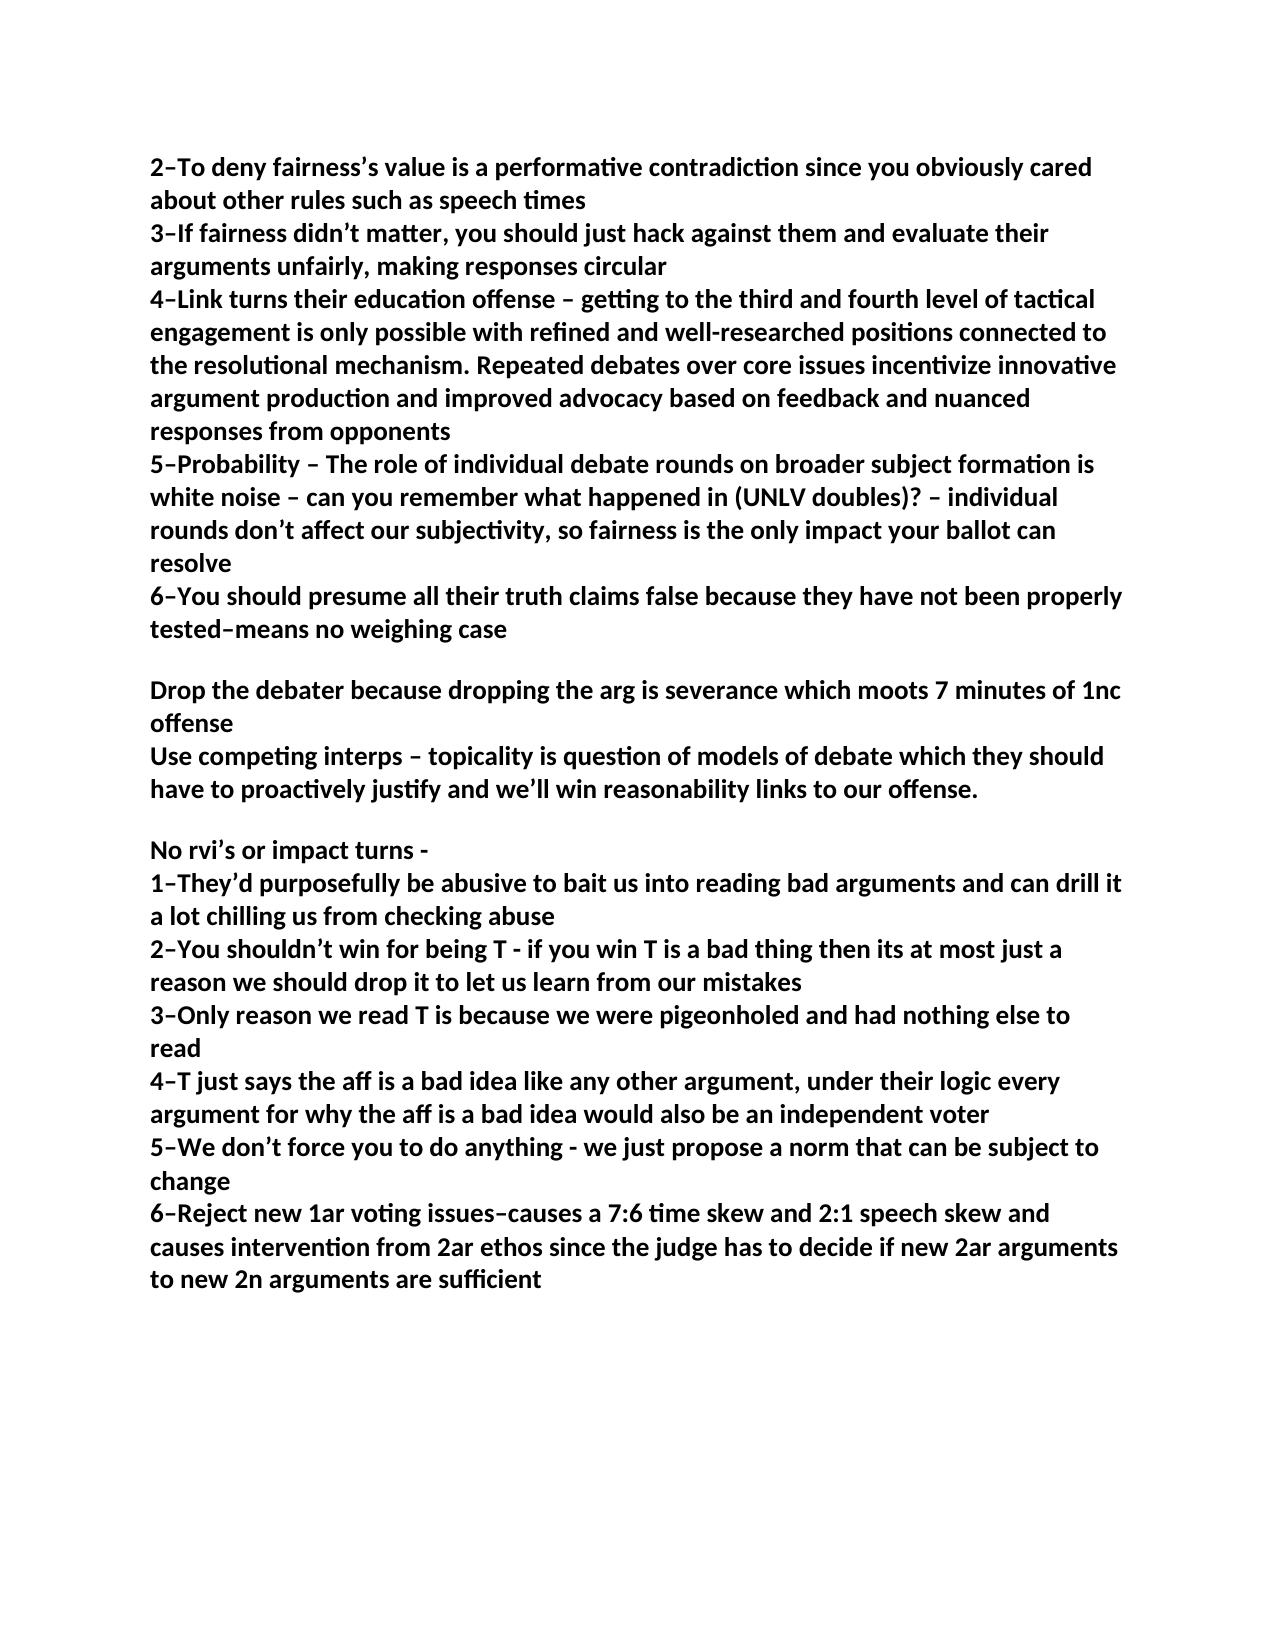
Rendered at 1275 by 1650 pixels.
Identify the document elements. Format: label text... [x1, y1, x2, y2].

text 3–Only reason we read T is because we were pigeonholed and had nothing else to read [150, 998, 1125, 1064]
text 6–Reject new 1ar voting issues–causes a 7:6 time skew and 2:1 speech skew and causes intervention from 2ar ethos since the judge has to decide if new 2ar arguments to new 2n arguments are sufficient [150, 1197, 1125, 1296]
text 1–They’d purposefully be abusive to bait us into reading bad arguments and can drill it a lot chilling us from checking abuse [150, 866, 1125, 932]
text 4–Link turns their education offense – getting to the third and fourth level of tactical engagement is only possible with refined and well-researched positions connected to the resolutional mechanism. Repeated debates over core issues incentivize innovative argument production and improved advocacy based on feedback and nuanced responses from opponents [150, 282, 1125, 447]
text No rvi’s or impact turns - [150, 833, 1125, 866]
text 5–Probability – The role of individual debate rounds on broader subject formation is white noise – can you remember what happened in (UNLV doubles)? – individual rounds don’t affect our subjectivity, so fairness is the only impact your ballot can resolve [150, 447, 1125, 579]
text 4–T just says the aff is a bad idea like any other argument, under their logic every argument for why the aff is a bad idea would also be an independent voter [150, 1064, 1125, 1131]
text 3–If fairness didn’t matter, you should just hack against them and evaluate their arguments unfairly, making responses circular [150, 216, 1125, 282]
text 2–To deny fairness’s value is a performative contradiction since you obviously cared about other rules such as speech times [150, 150, 1125, 216]
text 5–We don’t force you to do anything - we just propose a norm that can be subject to change [150, 1131, 1125, 1197]
text 6–You should presume all their truth claims false because they have not been properly tested–means no weighing case [150, 579, 1125, 645]
text 2–You shouldn’t win for being T - if you win T is a bad thing then its at most just a reason we should drop it to let us learn from our mistakes [150, 932, 1125, 998]
text Drop the debater because dropping the arg is severance which moots 7 minutes of 1nc offense [150, 673, 1125, 739]
text Use competing interps – topicality is question of models of debate which they should have to proactively justify and we’ll win reasonability links to our offense. [150, 739, 1125, 805]
